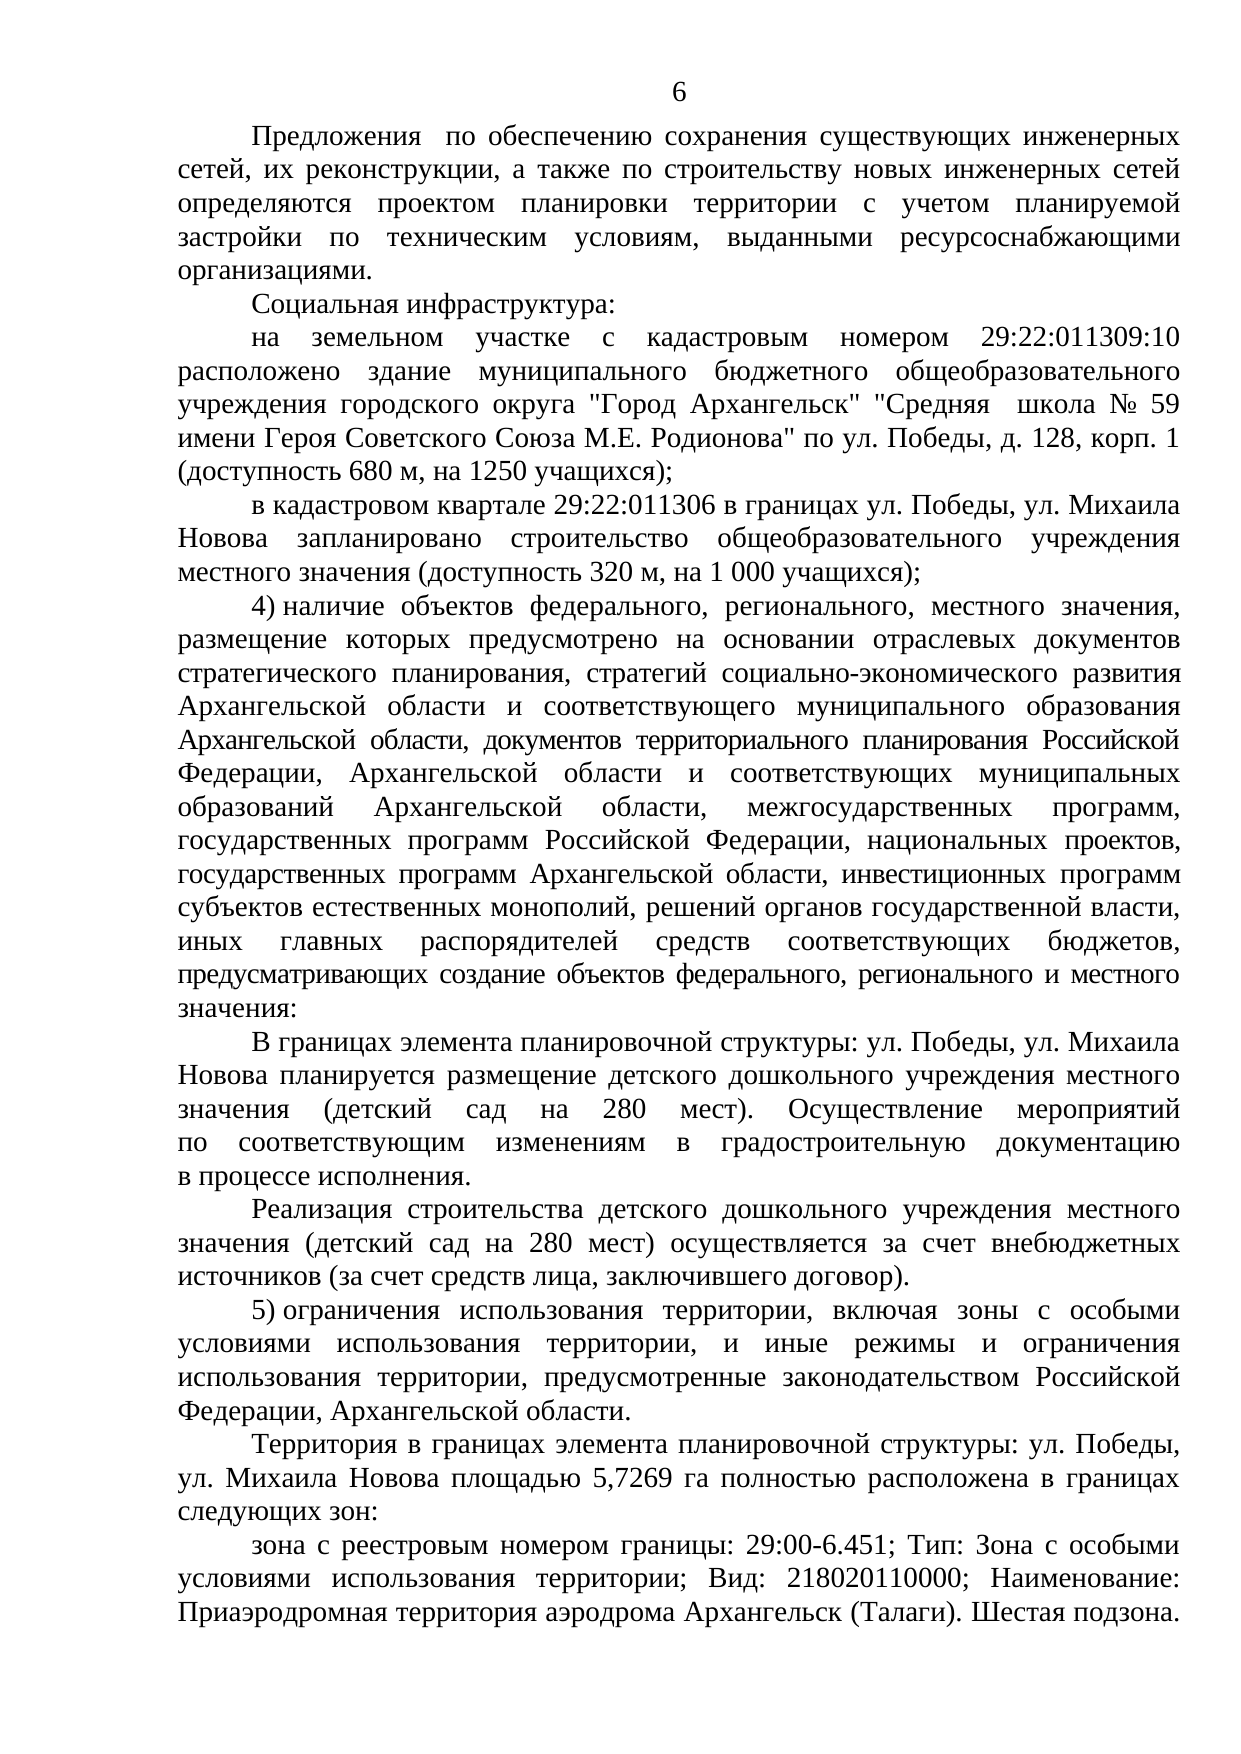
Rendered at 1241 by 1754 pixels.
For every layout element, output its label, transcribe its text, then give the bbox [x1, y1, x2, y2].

text Социальная инфраструктура: [177, 286, 1181, 319]
text 5) ограничения использования территории, включая зоны с особыми условиями использования территории, и иные режимы и ограничения использования территории, предусмотренные законодательством Российской Федерации, Архангельской области. [177, 1292, 1181, 1426]
text Реализация строительства детского дошкольного учреждения местного значения (детский сад на 280 мест) осуществляется за счет внебюджетных источников (за счет средств лица, заключившего договор). [177, 1191, 1181, 1292]
text в кадастровом квартале 29:22:011306 в границах ул. Победы, ул. Михаила Новова запланировано строительство общеобразовательного учреждения местного значения (доступность 320 м, на 1 000 учащихся); [177, 487, 1181, 588]
text на земельном участке с кадастровым номером 29:22:011309:10 расположено здание муниципального бюджетного общеобразовательного учреждения городского округа "Город Архангельск" "Средняя школа № 59 имени Героя Советского Союза М.Е. Родионова" по ул. Победы, д. 128, корп. 1 (доступность 680 м, на 1250 учащихся); [177, 319, 1181, 487]
text В границах элемента планировочной структуры: ул. Победы, ул. Михаила Новова планируется размещение детского дошкольного учреждения местного значения (детский сад на 280 мест). Осуществление мероприятий по соответствующим изменениям в градостроительную документацию в процессе исполнения. [177, 1024, 1181, 1191]
text Территория в границах элемента планировочной структуры: ул. Победы, ул. Михаила Новова площадью 5,7269 га полностью расположена в границах следующих зон: [177, 1426, 1181, 1527]
text Предложения по обеспечению сохранения существующих инженерных сетей, их реконструкции, а также по строительству новых инженерных сетей определяются проектом планировки территории с учетом планируемой застройки по техническим условиям, выданными ресурсоснабжающими организациями. [177, 118, 1181, 286]
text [177, 1527, 1181, 1627]
text 4) наличие объектов федерального, регионального, местного значения, размещение которых предусмотрено на основании отраслевых документов стратегического планирования, стратегий социально-экономического развития Архангельской области и соответствующего муниципального образования Архангельской области, документов территориального планирования Российской Федерации, Архангельской области и соответствующих муниципальных образований Архангельской области, межгосударственных программ, государственных программ Российской Федерации, национальных проектов, государственных программ Архангельской области, инвестиционных программ субъектов естественных монополий, решений органов государственной власти, иных главных распорядителей средств соответствующих бюджетов, предусматривающих создание объектов федерального, регионального и местного значения: [177, 588, 1181, 1024]
